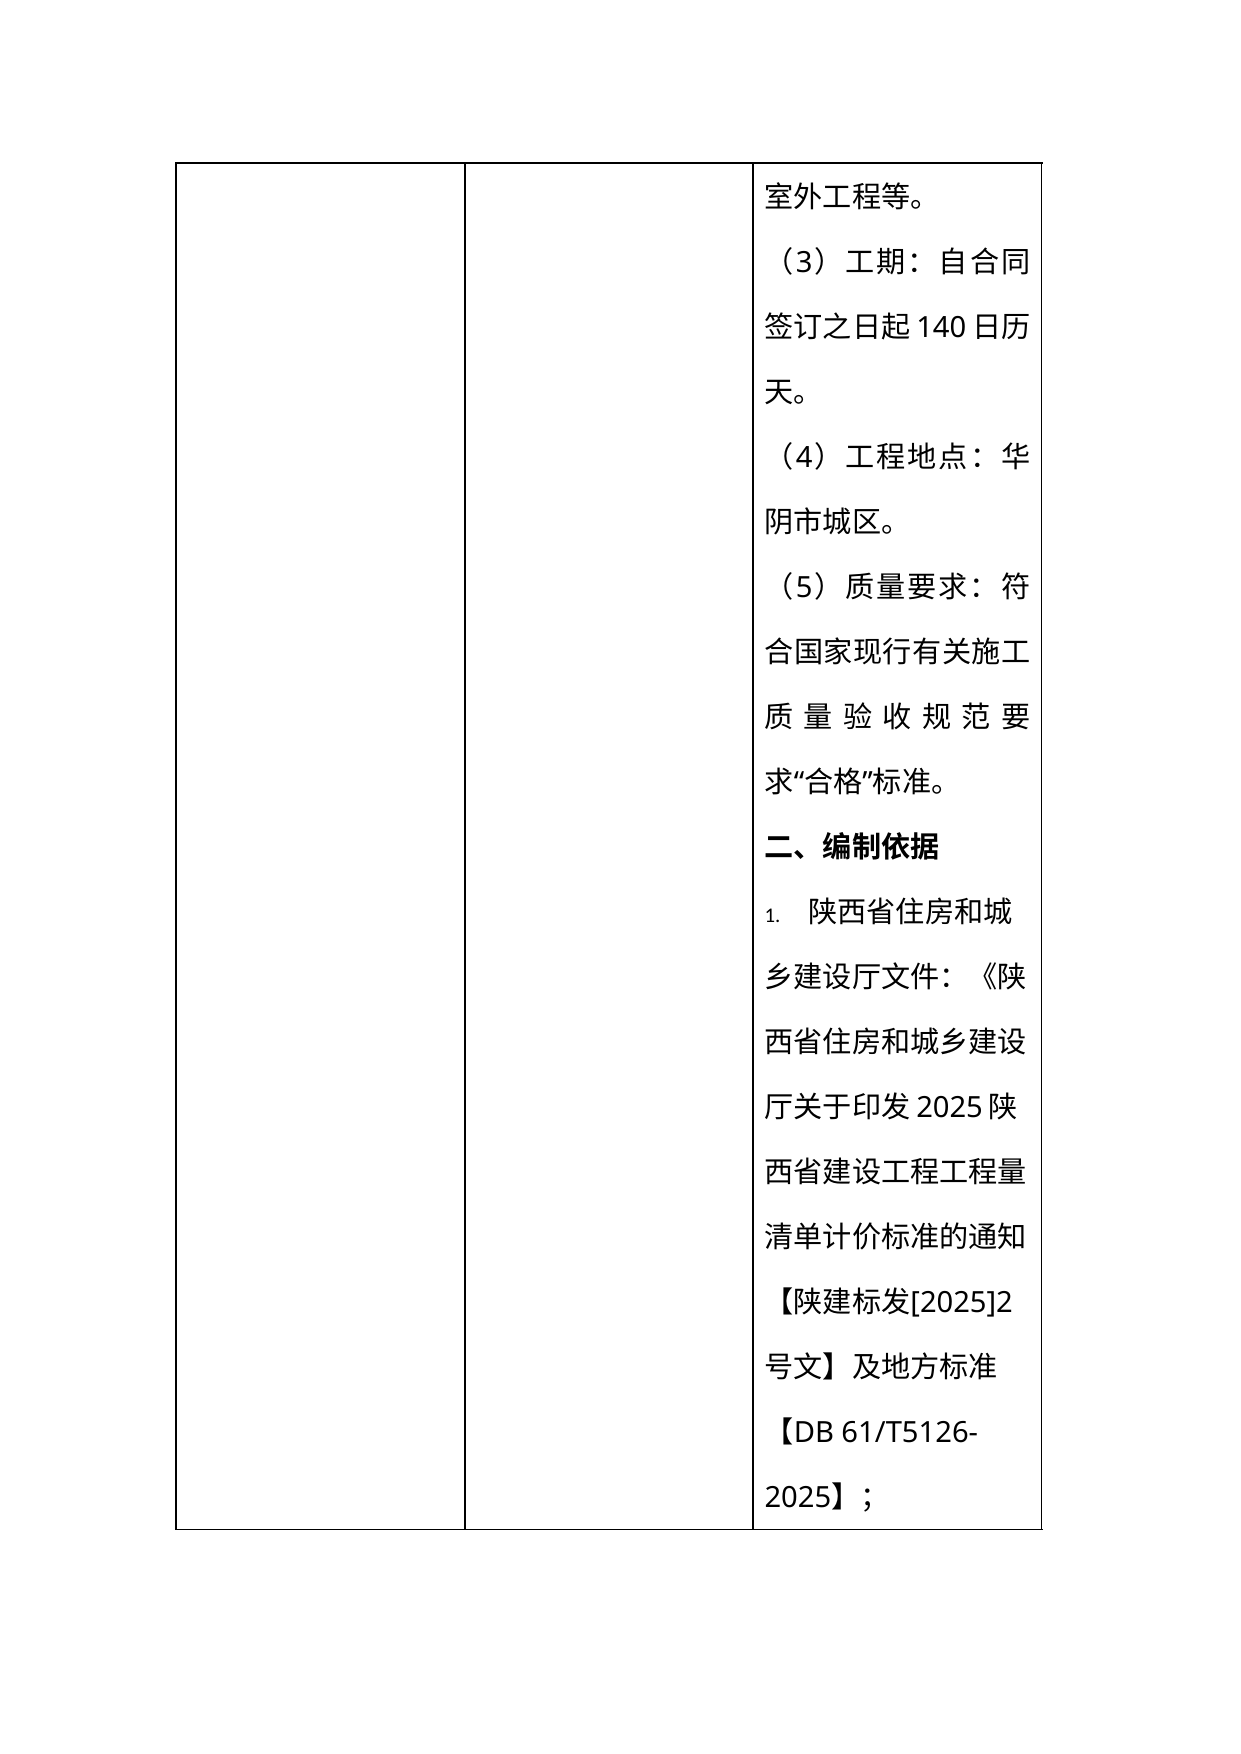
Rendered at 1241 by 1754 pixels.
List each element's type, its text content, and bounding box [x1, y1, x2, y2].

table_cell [754, 164, 1041, 1528]
table_cell 1 [177, 164, 464, 1528]
table_cell [466, 164, 752, 1528]
